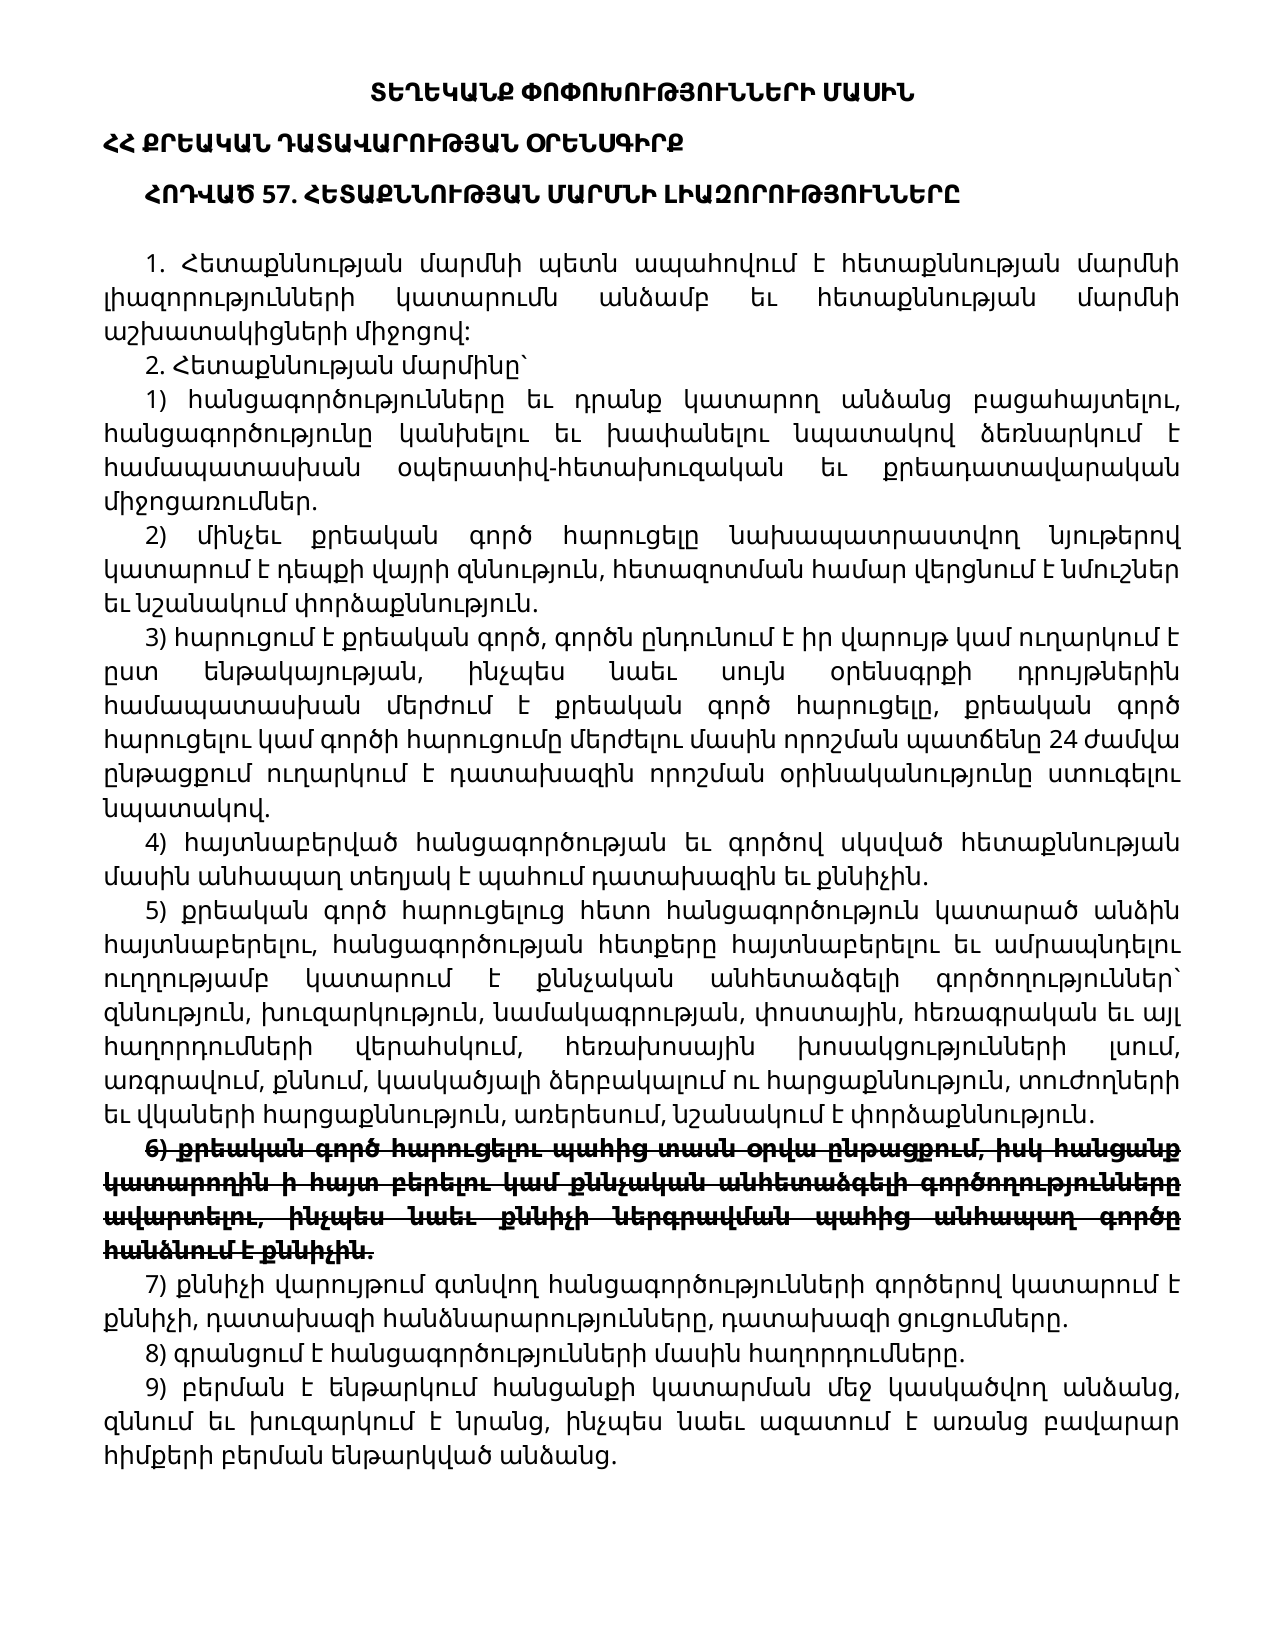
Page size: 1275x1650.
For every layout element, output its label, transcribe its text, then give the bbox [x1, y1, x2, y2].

text 1. Հետաքննության մարմնի պետն ապահովում է հետաքննության մարմնի լիազորությունների կատարումն անձամբ եւ հետաքննության մարմնի աշխատակիցների միջոցով: [103, 245, 1181, 347]
text 5) քրեական գործ հարուցելուց հետո հանցագործություն կատարած անձին հայտնաբերելու, հանցագործության հետքերը հայտնաբերելու եւ ամրապնդելու ուղղությամբ կատարում է քննչական անհետաձգելի գործողություններ` զննություն, խուզարկություն, նամակագրության, փոստային, հեռագրական եւ այլ հաղորդումների վերահսկում, հեռախոսային խոսակցությունների լսում, առգրավում, քննում, կասկածյալի ձերբակալում ու հարցաքննություն, տուժողների եւ վկաների հարցաքննություն, առերեսում, նշանակում է փորձաքննություն. [103, 892, 1181, 1131]
text 1) հանցագործությունները եւ դրանք կատարող անձանց բացահայտելու, հանցագործությունը կանխելու եւ խափանելու նպատակով ձեռնարկում է համապատասխան օպերատիվ-հետախուզական եւ քրեադատավարական միջոցառումներ. [103, 381, 1181, 518]
text ՏԵՂԵԿԱՆՔ ՓՈՓՈԽՈՒԹՅՈՒՆՆԵՐԻ ՄԱՍԻՆ [103, 75, 1181, 109]
text 6) քրեական գործ հարուցելու պահից տասն օրվա ընթացքում, իսկ հանցանք կատարողին ի հայտ բերելու կամ քննչական անհետաձգելի գործողությունները ավարտելու, ինչպես նաեւ քննիչի ներգրավման պահից անհապաղ գործը հանձնում է քննիչին. [103, 1186, 1181, 1218]
text ՀՈԴՎԱԾ 57. ՀԵՏԱՔՆՆՈՒԹՅԱՆ ՄԱՐՄՆԻ ԼԻԱԶՈՐՈՒԹՅՈՒՆՆԵՐԸ [103, 177, 1181, 211]
text 7) քննիչի վարույթում գտնվող հանցագործությունների գործերով կատարում է քննիչի, դատախազի հանձնարարությունները, դատախազի ցուցումները. [103, 1267, 1181, 1335]
text 6) քրեական գործ հարուցելու պահից տասն օրվա ընթացքում, իսկ հանցանք կատարողին ի հայտ բերելու կամ քննչական անհետաձգելի գործողությունները ավարտելու, ինչպես նաեւ քննիչի ներգրավման պահից անհապաղ գործը հանձնում է քննիչին. [103, 1131, 1181, 1184]
text 2. Հետաքննության մարմինը` [103, 347, 1181, 381]
text 3) հարուցում է քրեական գործ, գործն ընդունում է իր վարույթ կամ ուղարկում է ըստ ենթակայության, ինչպես նաեւ սույն օրենսգրքի դրույթներին համապատասխան մերժում է քրեական գործ հարուցելը, քրեական գործ հարուցելու կամ գործի հարուցումը մերժելու մասին որոշման պատճենը 24 ժամվա ընթացքում ուղարկում է դատախազին որոշման օրինականությունը ստուգելու նպատակով. [103, 620, 1181, 824]
text ՀՀ ՔՐԵԱԿԱՆ ԴԱՏԱՎԱՐՈՒԹՅԱՆ ՕՐԵՆՍԳԻՐՔ [103, 126, 1181, 160]
text 8) գրանցում է հանցագործությունների մասին հաղորդումները. [103, 1335, 1181, 1369]
text 4) հայտնաբերված հանցագործության եւ գործով սկսված հետաքննության մասին անհապաղ տեղյակ է պահում դատախազին եւ քննիչին. [103, 824, 1181, 892]
text 6) քրեական գործ հարուցելու պահից տասն օրվա ընթացքում, իսկ հանցանք կատարողին ի հայտ բերելու կամ քննչական անհետաձգելի գործողությունները ավարտելու, ինչպես նաեւ քննիչի ներգրավման պահից անհապաղ գործը հանձնում է քննիչին. [103, 1220, 1181, 1267]
text 2) մինչեւ քրեական գործ հարուցելը նախապատրաստվող նյութերով կատարում է դեպքի վայրի զննություն, հետազոտման համար վերցնում է նմուշներ եւ նշանակում փորձաքննություն. [103, 518, 1181, 620]
text 9) բերման է ենթարկում հանցանքի կատարման մեջ կասկածվող անձանց, զննում եւ խուզարկում է նրանց, ինչպես նաեւ ազատում է առանց բավարար հիմքերի բերման ենթարկված անձանց. [103, 1369, 1181, 1471]
